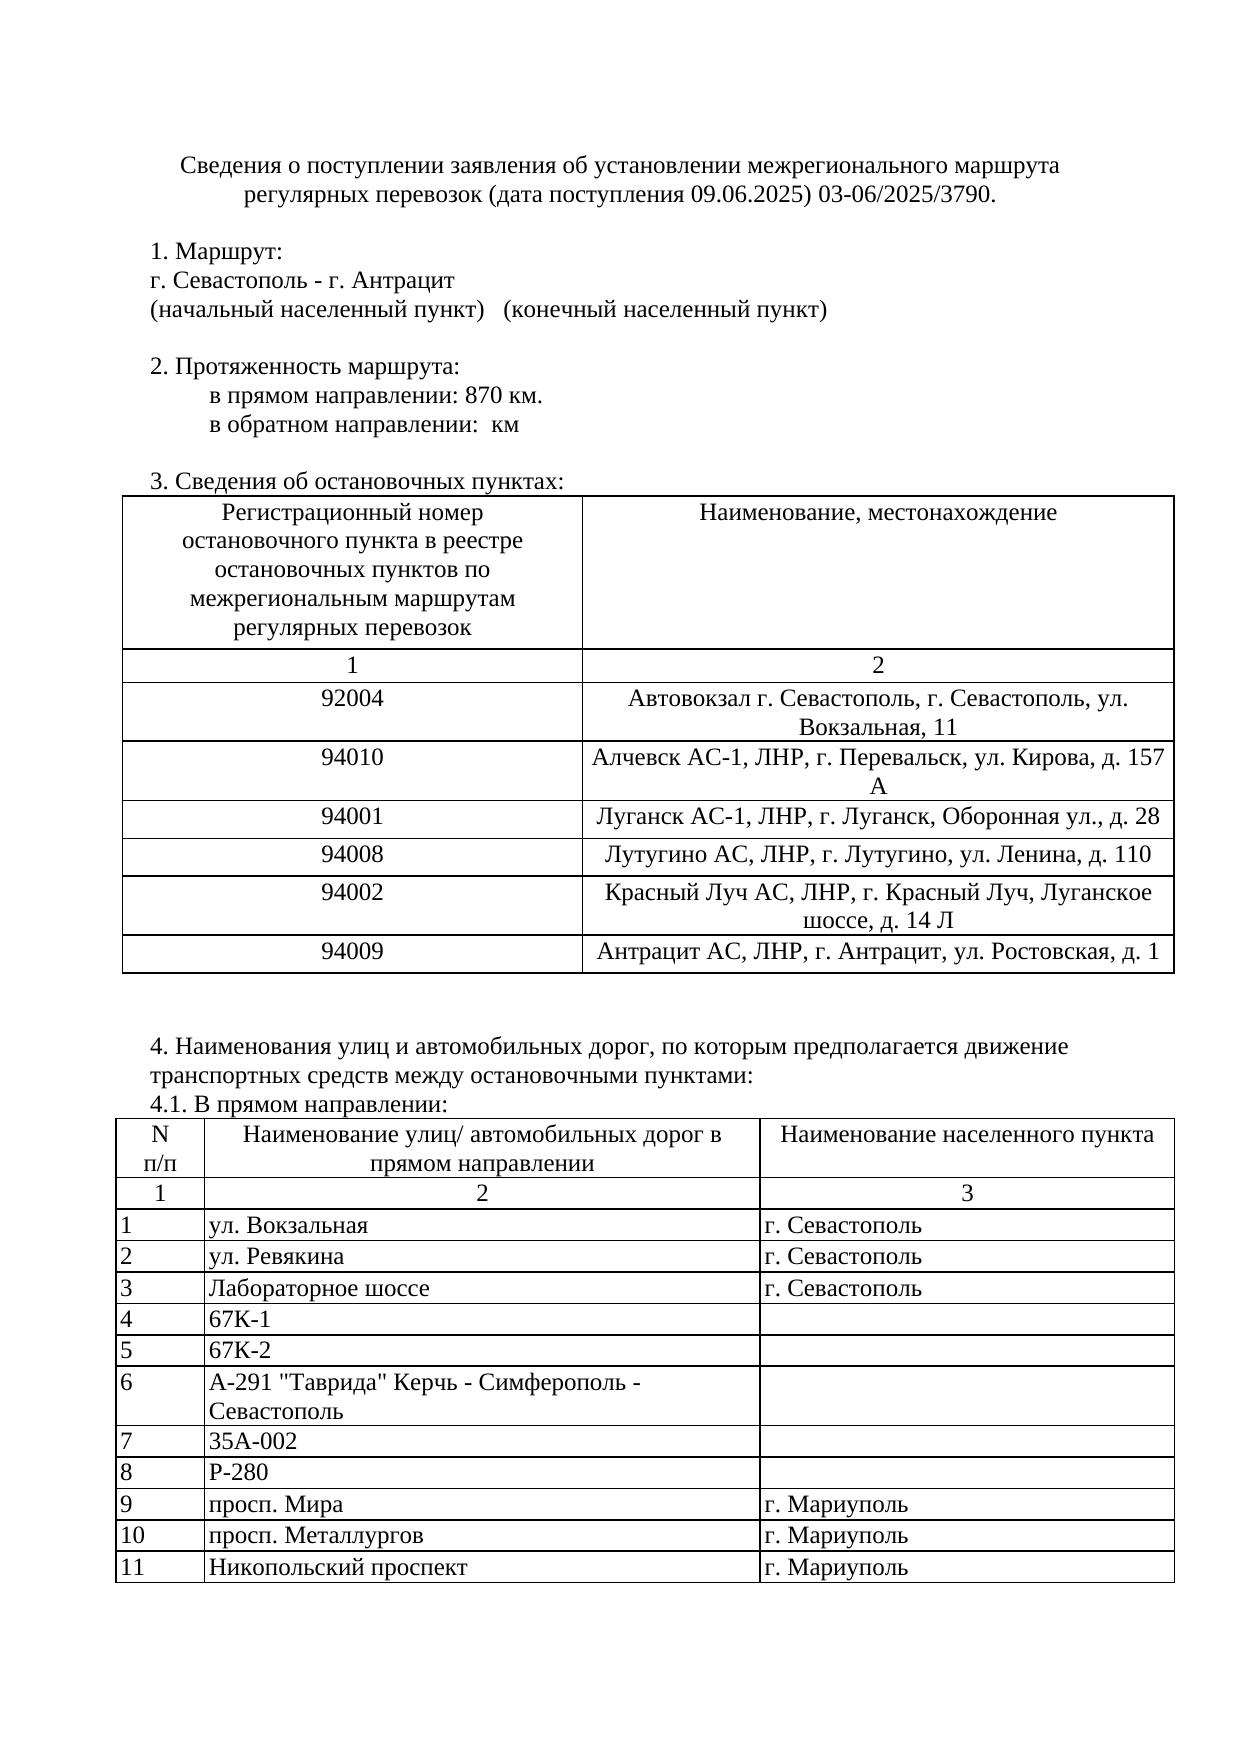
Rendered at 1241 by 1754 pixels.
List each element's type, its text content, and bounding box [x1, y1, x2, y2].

table_header Наименование улиц/ автомобильных дорог в прямом направлении [205, 1119, 759, 1177]
table_cell Лабораторное шоссе [205, 1273, 759, 1302]
table_cell [761, 1367, 1174, 1424]
table_cell 94001 [123, 801, 582, 837]
table_cell г. Севастополь [761, 1210, 1174, 1239]
table_cell г. Мариуполь [761, 1489, 1174, 1519]
table_header Наименование населенного пункта [761, 1119, 1174, 1177]
table_cell просп. Мира [205, 1489, 759, 1519]
table_cell 94010 [123, 742, 582, 799]
table_cell 94009 [123, 936, 582, 972]
table_cell ул. Ревякина [205, 1241, 759, 1271]
table_cell 3 [761, 1178, 1174, 1208]
table_header Регистрационный номер остановочного пункта в реестре остановочных пунктов по межрегиональным маршрутам регулярных перевозок [123, 497, 582, 648]
text 4. Наименования улиц и автомобильных дорог, по которым предполагается движение транспортных средств между остановочными пунктами: [150, 1031, 1090, 1089]
text (начальный населенный пункт) (конечный населенный пункт) [150, 294, 1090, 322]
table_cell г. Мариуполь [761, 1552, 1174, 1582]
table_cell г. Мариуполь [761, 1521, 1174, 1550]
table_cell 67К-2 [205, 1336, 759, 1365]
table_cell [761, 1304, 1174, 1334]
table_header Наименование, местонахождение [583, 497, 1173, 648]
table_cell 9 [117, 1489, 204, 1519]
table_cell ул. Вокзальная [205, 1210, 759, 1239]
table_cell Алчевск АС-1, ЛНР, г. Перевальск, ул. Кирова, д. 157 А [583, 742, 1173, 799]
table_header N п/п [117, 1119, 204, 1177]
table_cell 11 [117, 1552, 204, 1582]
table_cell Р-280 [205, 1458, 759, 1487]
table_cell Автовокзал г. Севастополь, г. Севастополь, ул. Вокзальная, 11 [583, 683, 1173, 740]
text 3. Сведения об остановочных пунктах: [150, 466, 1090, 495]
table_cell 1 [117, 1178, 204, 1208]
table_cell 5 [117, 1336, 204, 1365]
table_cell 2 [205, 1178, 759, 1208]
table_cell г. Севастополь [761, 1241, 1174, 1271]
table_cell Красный Луч АС, ЛНР, г. Красный Луч, Луганское шоссе, д. 14 Л [583, 877, 1173, 934]
table_cell г. Севастополь [761, 1273, 1174, 1302]
text в обратном направлении: км [150, 409, 1090, 437]
table_cell 2 [117, 1241, 204, 1271]
text 1. Маршрут: [150, 236, 1090, 265]
table_cell [761, 1426, 1174, 1456]
table_cell Никопольский проспект [205, 1552, 759, 1582]
table_cell [761, 1458, 1174, 1487]
table_cell 35А-002 [205, 1426, 759, 1456]
table_cell 3 [117, 1273, 204, 1302]
text Сведения о поступлении заявления об установлении межрегионального маршрута регулярных перевозок (дата поступления 09.06.2025) 03-06/2025/3790. [150, 150, 1090, 207]
table_cell просп. Металлургов [205, 1521, 759, 1550]
table_cell Лутугино АС, ЛНР, г. Лутугино, ул. Ленина, д. 110 [583, 839, 1173, 875]
table_cell 6 [117, 1367, 204, 1424]
table_cell А-291 "Таврида" Керчь - Симферополь - Севастополь [205, 1367, 759, 1424]
text в прямом направлении: 870 км. [150, 380, 1090, 409]
table_cell [761, 1336, 1174, 1365]
table_cell Луганск АС-1, ЛНР, г. Луганск, Оборонная ул., д. 28 [583, 801, 1173, 837]
table_cell 8 [117, 1458, 204, 1487]
table_cell 7 [117, 1426, 204, 1456]
table_cell 10 [117, 1521, 204, 1550]
table_cell 94008 [123, 839, 582, 875]
table_cell 1 [123, 650, 582, 681]
text 4.1. В прямом направлении: [150, 1089, 1090, 1118]
table_cell 92004 [123, 683, 582, 740]
table_cell 94002 [123, 877, 582, 934]
table_cell 2 [583, 650, 1173, 681]
table_cell 67К-1 [205, 1304, 759, 1334]
table_cell 4 [117, 1304, 204, 1334]
text 2. Протяженность маршрута: [150, 351, 1090, 380]
table_cell 1 [117, 1210, 204, 1239]
table_cell Антрацит АС, ЛНР, г. Антрацит, ул. Ростовская, д. 1 [583, 936, 1173, 972]
text г. Севастополь - г. Антрацит [150, 265, 1090, 294]
